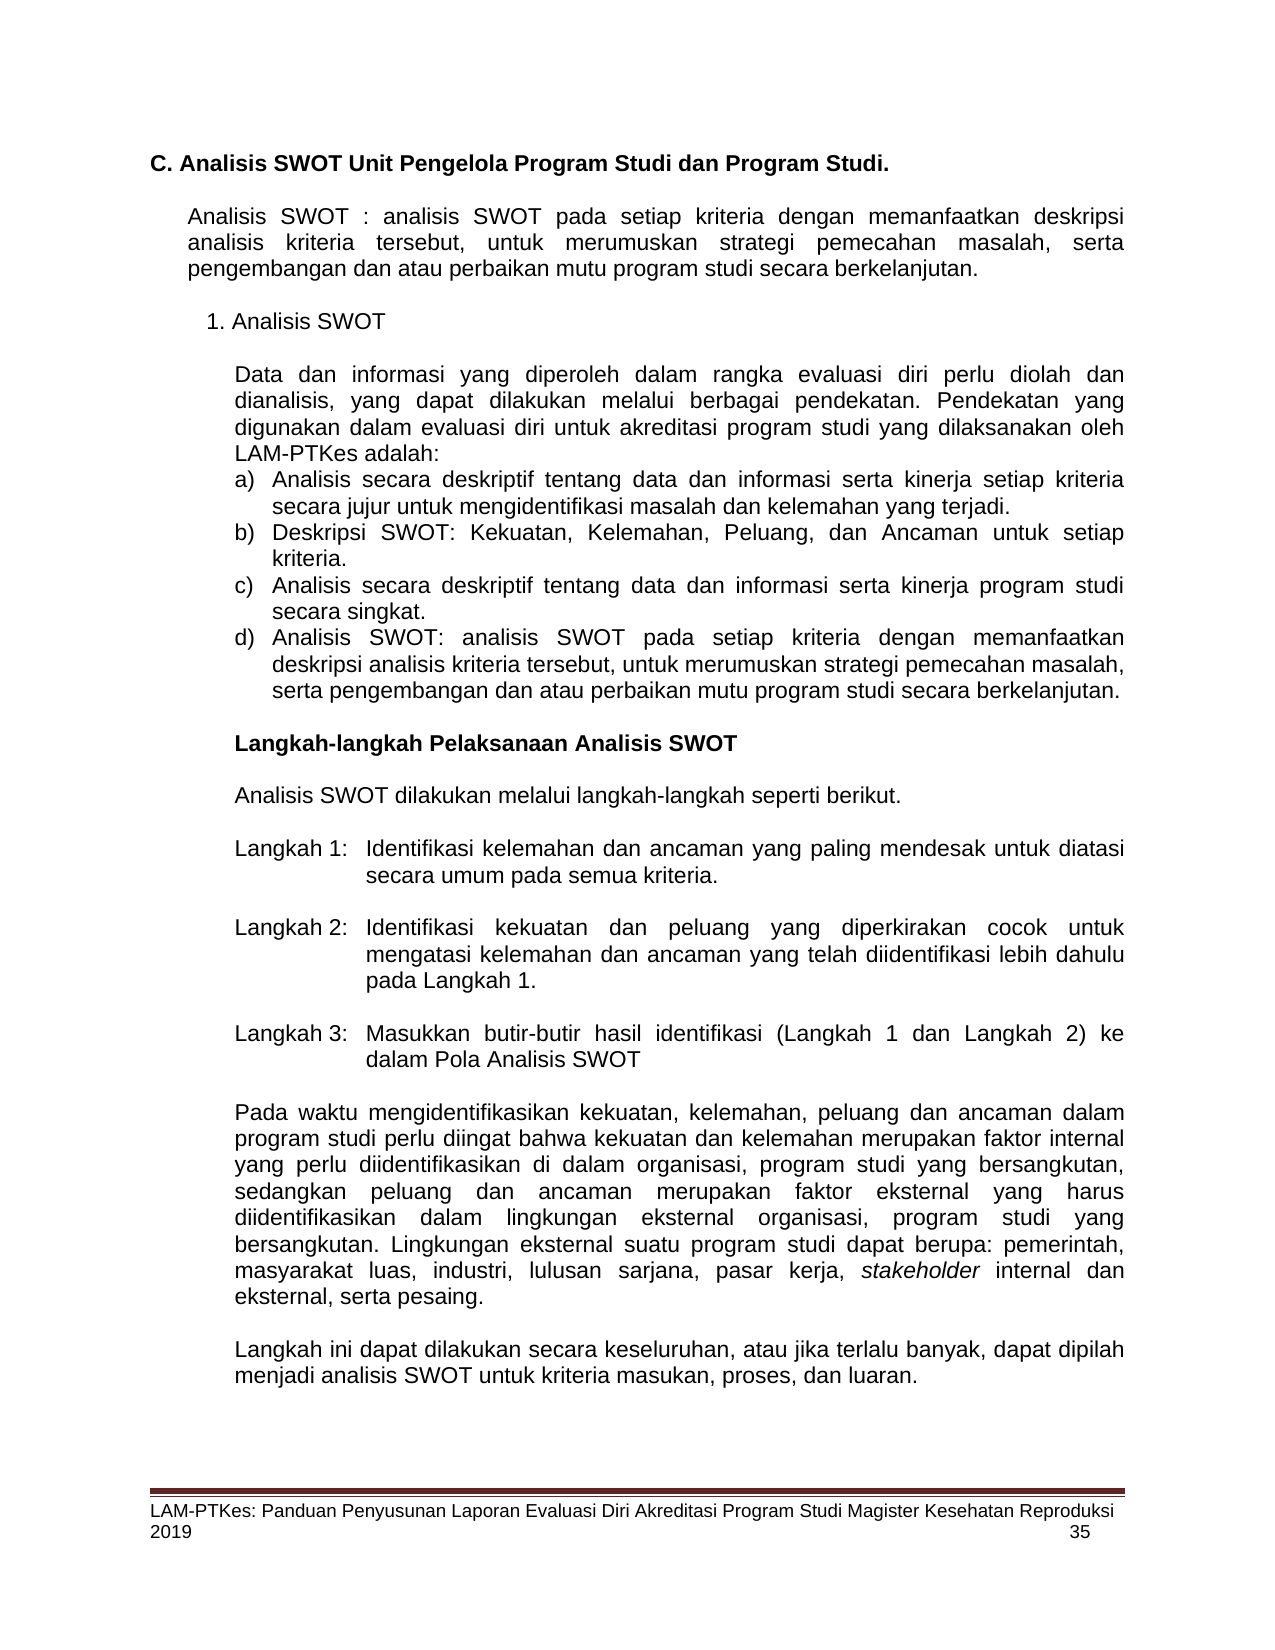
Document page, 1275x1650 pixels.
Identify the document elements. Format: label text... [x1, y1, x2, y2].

subtitle 1. Analisis SWOT [150, 308, 1125, 334]
text Langkah 3: Masukkan butir-butir hasil identifikasi (Langkah 1 dan Langkah 2) ke dalam Pola Analisis SWOT [234, 1020, 1125, 1072]
list Analisis SWOT: analisis SWOT pada setiap kriteria dengan memanfaatkan deskripsi analisis kriteria tersebut, untuk merumuskan strategi pemecahan masalah, serta pengembangan dan atau perbaikan mutu program studi secara berkelanjutan. [234, 624, 1125, 703]
text Langkah-langkah Pelaksanaan Analisis SWOT [234, 730, 1125, 756]
text Pada waktu mengidentifikasikan kekuatan, kelemahan, peluang dan ancaman dalam program studi perlu diingat bahwa kekuatan dan kelemahan merupakan faktor internal yang perlu diidentifikasikan di dalam organisasi, program studi yang bersangkutan, sedangkan peluang dan ancaman merupakan faktor eksternal yang harus diidentifikasikan dalam lingkungan eksternal organisasi, program studi yang bersangkutan. Lingkungan eksternal suatu program studi dapat berupa: pemerintah, masyarakat luas, industri, lulusan sarjana, pasar kerja, stakeholder internal dan eksternal, serta pesaing. [234, 1099, 1125, 1309]
text Langkah ini dapat dilakukan secara keseluruhan, atau jika terlalu banyak, dapat dipilah menjadi analisis SWOT untuk kriteria masukan, proses, dan luaran. [234, 1336, 1125, 1389]
text Langkah 1: Identifikasi kelemahan dan ancaman yang paling mendesak untuk diatasi secara umum pada semua kriteria. [234, 835, 1125, 888]
subtitle C. Analisis SWOT Unit Pengelola Program Studi dan Program Studi. [150, 150, 1125, 176]
list Analisis secara deskriptif tentang data dan informasi serta kinerja setiap kriteria secara jujur untuk mengidentifikasi masalah dan kelemahan yang terjadi. [234, 466, 1125, 519]
text Data dan informasi yang diperoleh dalam rangka evaluasi diri perlu diolah dan dianalisis, yang dapat dilakukan melalui berbagai pendekatan. Pendekatan yang digunakan dalam evaluasi diri untuk akreditasi program studi yang dilaksanakan oleh LAM-PTKes adalah: [234, 361, 1125, 466]
list Analisis secara deskriptif tentang data dan informasi serta kinerja program studi secara singkat. [234, 572, 1125, 624]
text Analisis SWOT : analisis SWOT pada setiap kriteria dengan memanfaatkan deskripsi analisis kriteria tersebut, untuk merumuskan strategi pemecahan masalah, serta pengembangan dan atau perbaikan mutu program studi secara berkelanjutan. [187, 203, 1125, 282]
list Deskripsi SWOT: Kekuatan, Kelemahan, Peluang, dan Ancaman untuk setiap kriteria. [234, 519, 1125, 572]
text Analisis SWOT dilakukan melalui langkah-langkah seperti berikut. [234, 782, 1125, 809]
text Langkah 2: Identifikasi kekuatan dan peluang yang diperkirakan cocok untuk mengatasi kelemahan dan ancaman yang telah diidentifikasi lebih dahulu pada Langkah 1. [234, 914, 1125, 993]
